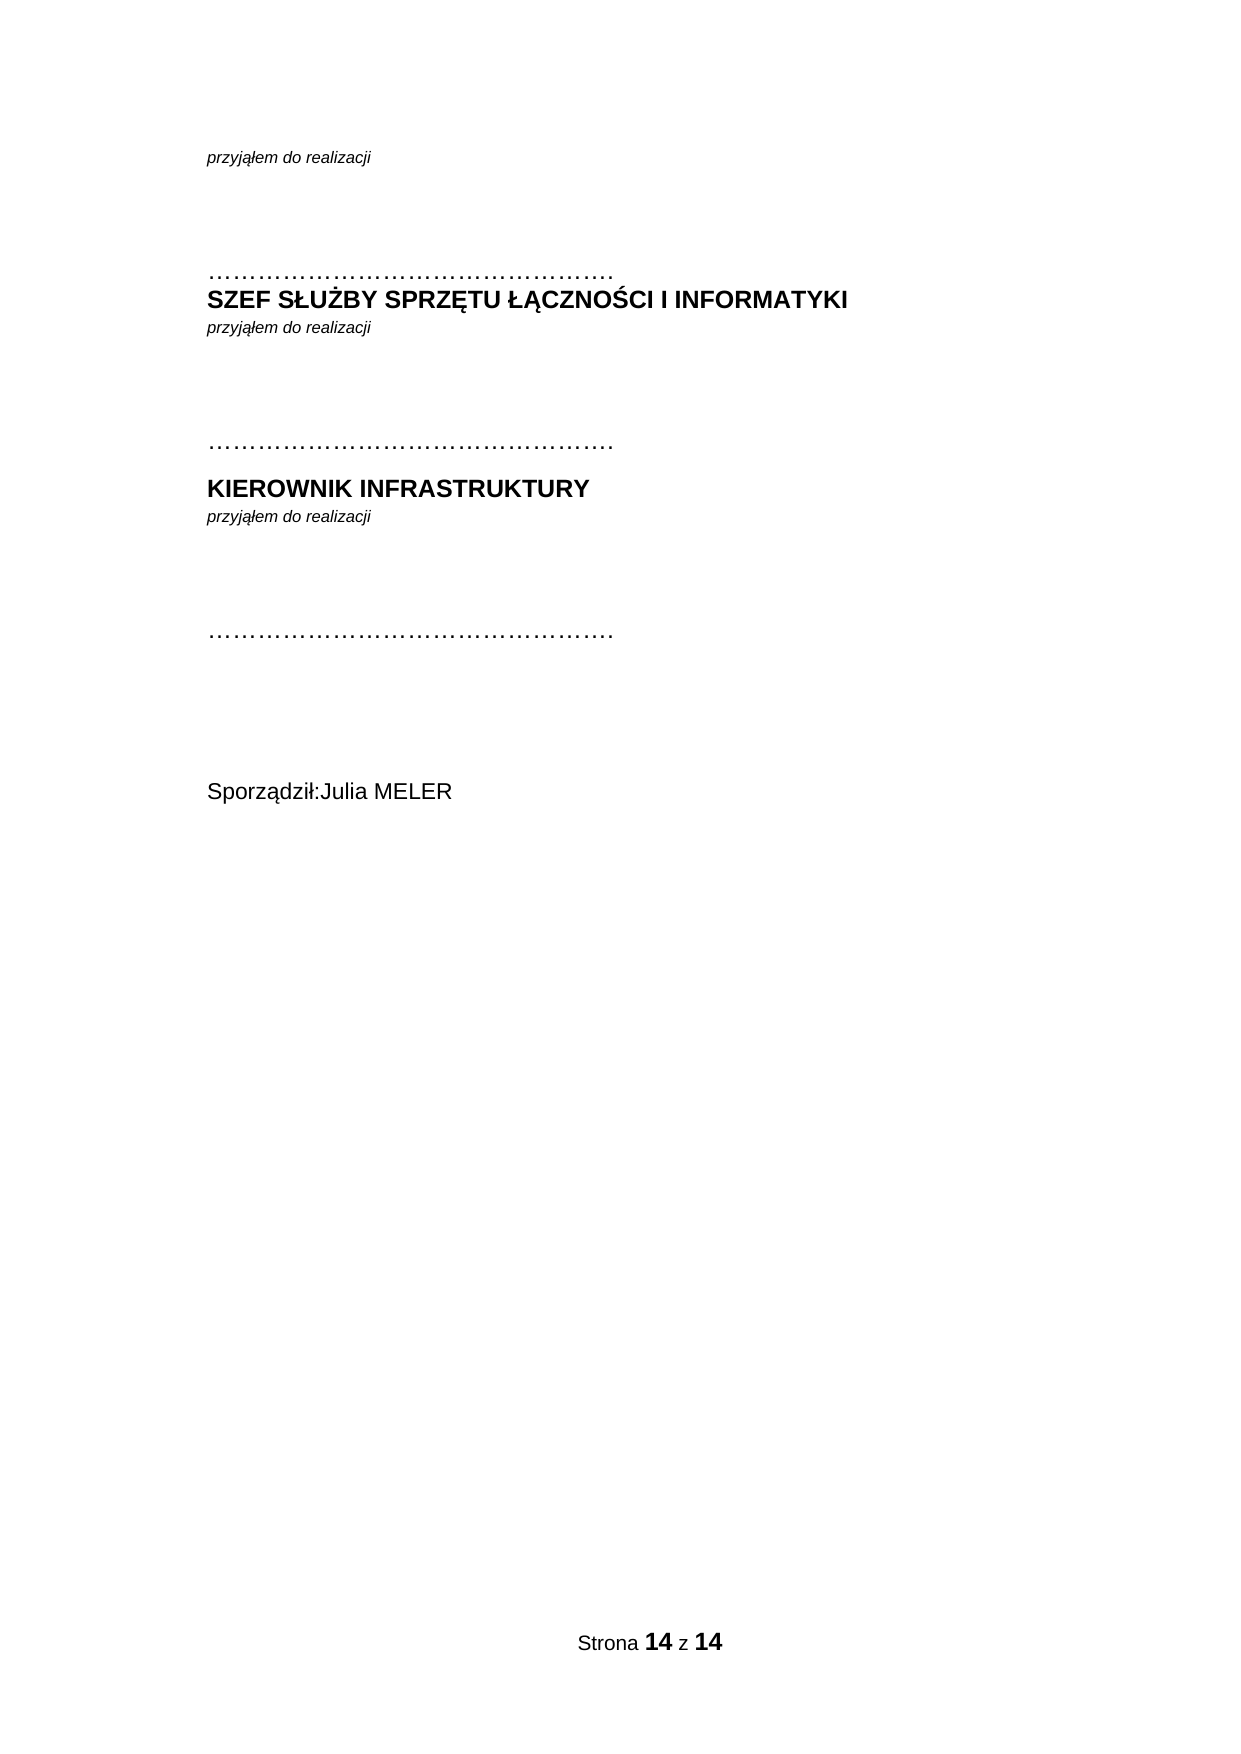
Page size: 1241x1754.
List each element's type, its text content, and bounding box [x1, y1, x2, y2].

text …………………………………………. [207, 256, 1092, 285]
text KIEROWNIK INFRASTRUKTURY [207, 474, 1092, 503]
text …………………………………………. [207, 426, 1092, 455]
text Sporządził:Julia MELER [207, 778, 1092, 804]
text przyjąłem do realizacji [207, 507, 1092, 526]
text przyjąłem do realizacji [207, 318, 1092, 337]
text SZEF SŁUŻBY SPRZĘTU ŁĄCZNOŚCI I INFORMATYKI [207, 285, 1092, 313]
text …………………………………………. [207, 615, 1092, 644]
text przyjąłem do realizacji [207, 148, 1092, 167]
